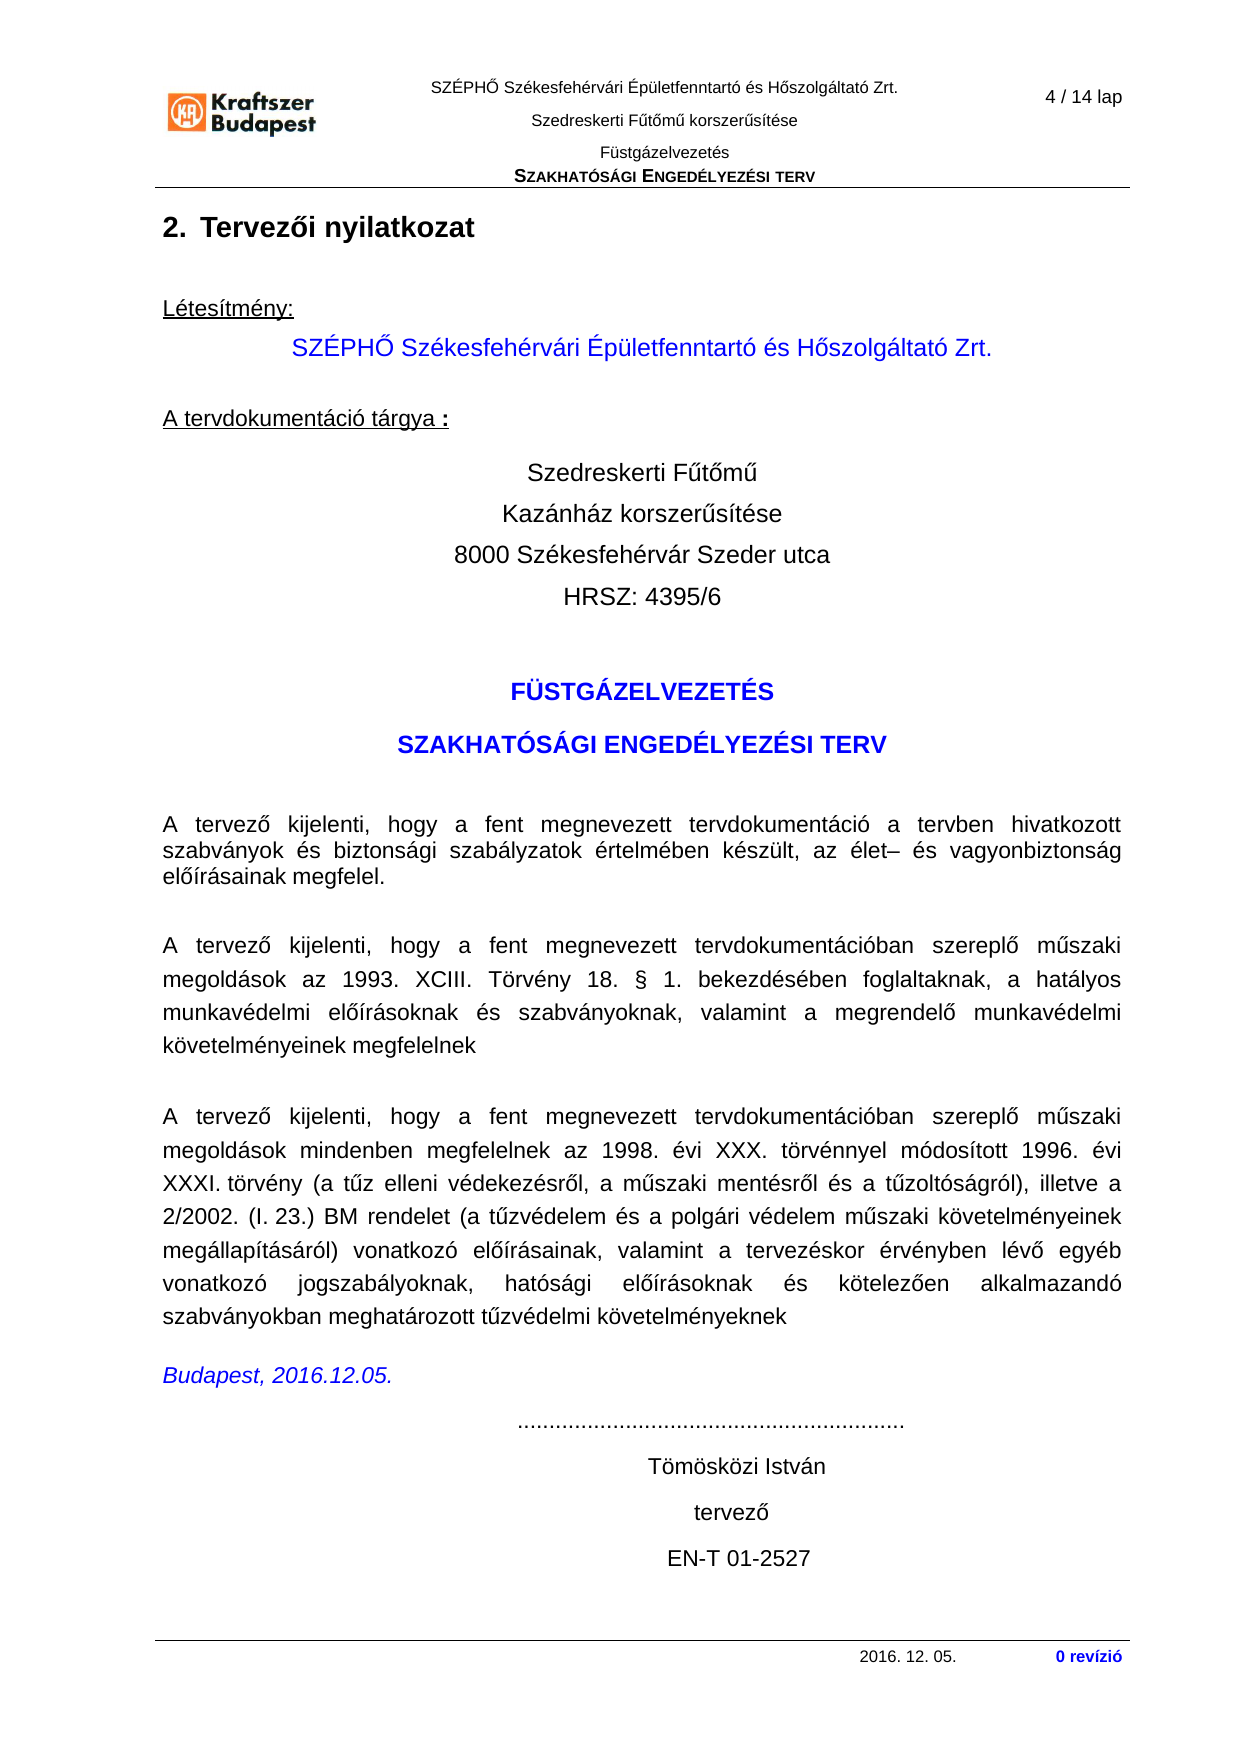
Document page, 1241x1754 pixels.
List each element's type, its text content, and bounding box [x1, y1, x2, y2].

text HRSZ: 4395/6 [162, 582, 1122, 611]
text Kazánház korszerűsítése [162, 499, 1122, 528]
text A tervező kijelenti, hogy a fent megnevezett tervdokumentáció a tervben hivatkozott szabványok és biztonsági szabályzatok értelmében készült, az élet– és vagyonbiztonság előírásainak megfelel. [162, 811, 1122, 890]
text 8000 Székesfehérvár Szeder utca [162, 541, 1122, 569]
text Füstgázelvezetés [162, 677, 1122, 706]
text Budapest, 2016.12.05. [162, 1356, 1122, 1390]
text Létesítmény: [162, 294, 1122, 321]
text ............................................................. [221, 1402, 1122, 1436]
text EN-T 01-2527 [221, 1540, 1122, 1573]
text Szakhatósági Engedélyezési terv [162, 731, 1122, 786]
text tervező [221, 1494, 1122, 1527]
subtitle Tervezői nyilatkozat [162, 210, 1122, 243]
text SZÉPHŐ Székesfehérvári Épületfenntartó és Hőszolgáltató Zrt. [162, 333, 1122, 362]
text A tervező kijelenti, hogy a fent megnevezett tervdokumentációban szereplő műszaki megoldások mindenben megfelelnek az 1998. évi XXX. törvénnyel módosított 1996. évi XXXI. törvény (a tűz elleni védekezésről, a műszaki mentésről és a tűzoltóságról), illetve a 2/2002. (I. 23.) BM rendelet (a tűzvédelem és a polgári védelem műszaki követelményeinek megállapításáról) vonatkozó előírásainak, valamint a tervezéskor érvényben lévő egyéb vonatkozó jogszabályoknak, hatósági előírásoknak és kötelezően alkalmazandó szabványokban meghatározott tűzvédelmi követelményeknek [162, 1098, 1122, 1331]
picture [162, 86, 318, 137]
text A tervező kijelenti, hogy a fent megnevezett tervdokumentációban szereplő műszaki megoldások az 1993. XCIII. Törvény 18. § 1. bekezdésében foglaltaknak, a hatályos munkavédelmi előírásoknak és szabványoknak, valamint a megrendelő munkavédelmi követelményeinek megfelelnek [162, 927, 1122, 1061]
text Szedreskerti Fűtőmű [162, 458, 1122, 487]
text A tervdokumentáció tárgya : [162, 400, 1122, 433]
text Tömösközi István [221, 1448, 1122, 1481]
